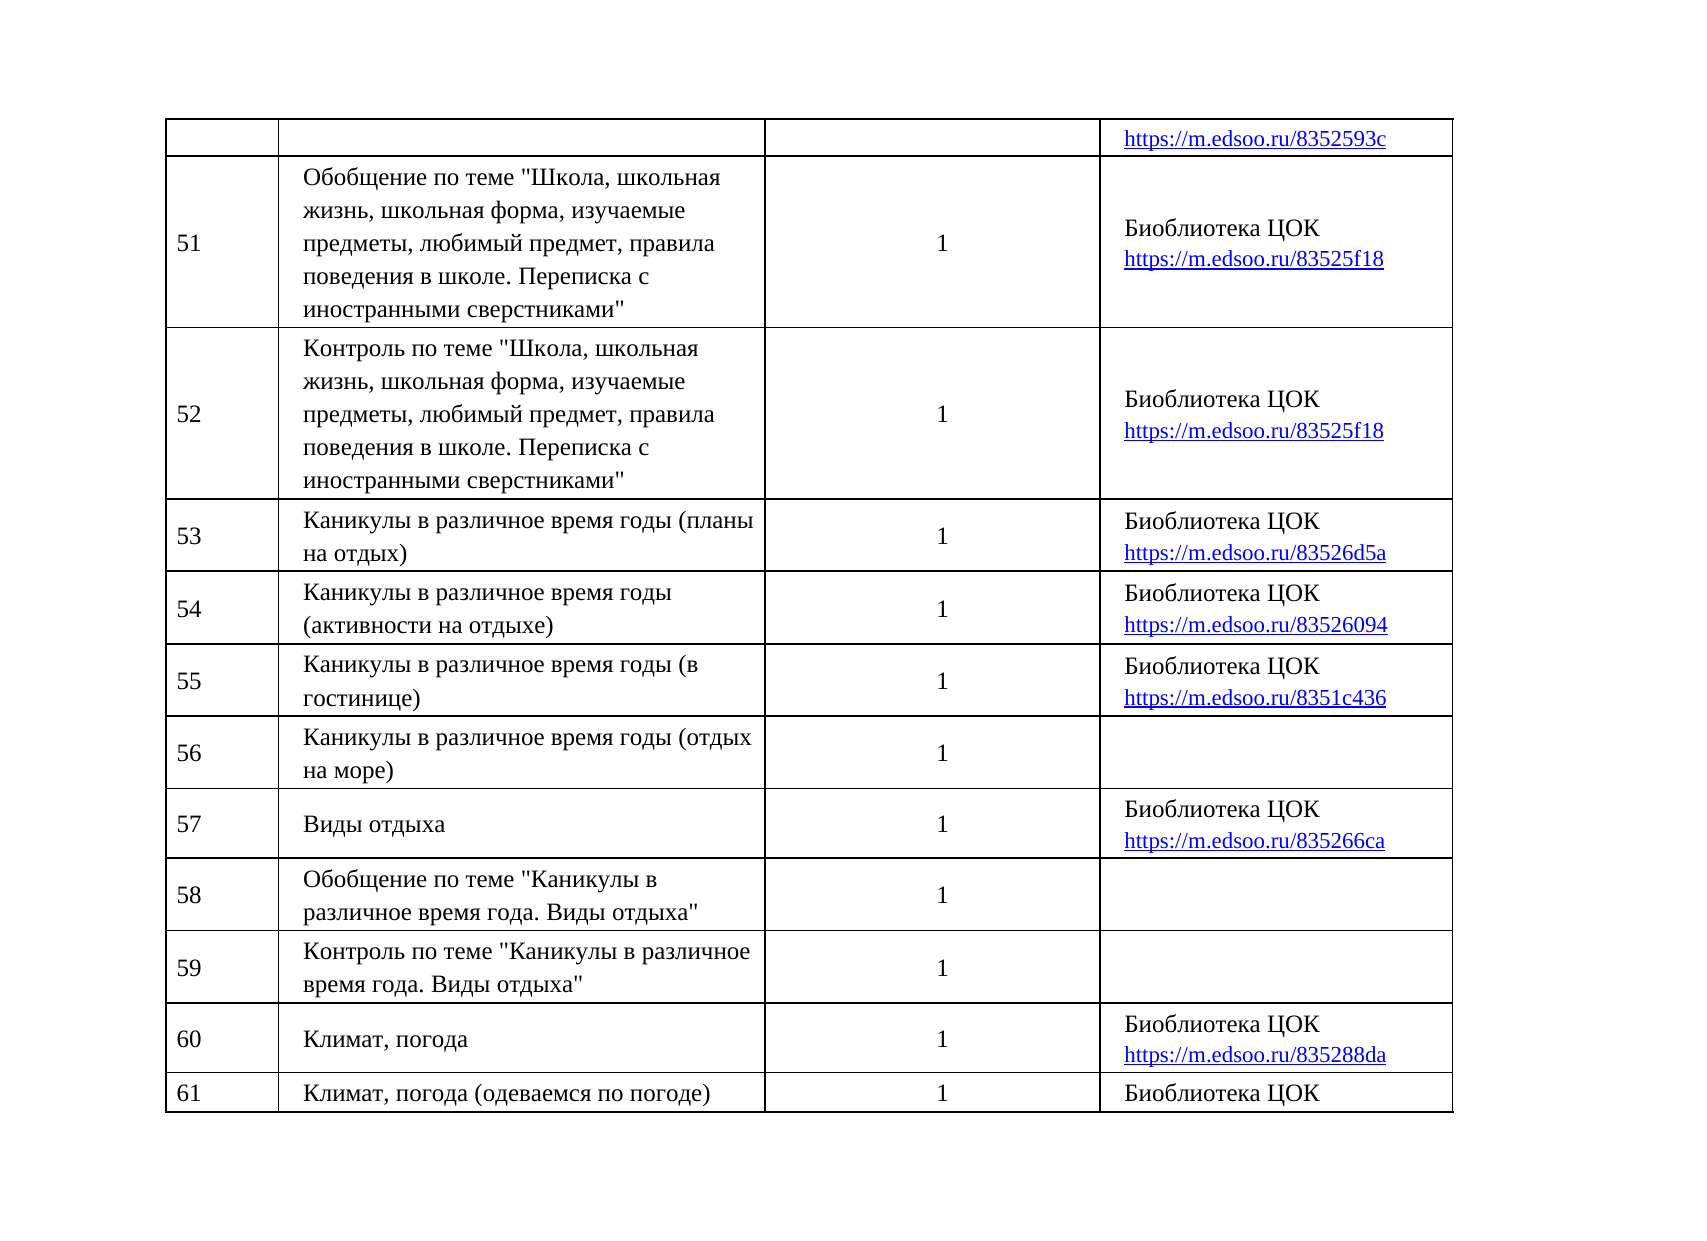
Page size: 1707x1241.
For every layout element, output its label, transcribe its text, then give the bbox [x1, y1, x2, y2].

table_cell 53 [167, 500, 278, 570]
table_cell 1 [766, 1073, 1099, 1111]
table_cell 1 [766, 859, 1099, 929]
table_cell 59 [167, 931, 278, 1002]
table_cell Биоблиотека ЦОК https://m.edsoo.ru/835266ca [1101, 789, 1452, 857]
table_cell Контроль по теме "Школа, школьная жизнь, школьная форма, изучаемые предметы, любимый предмет, правила поведения в школе. Переписка с иностранными сверстниками" [279, 328, 764, 498]
table_cell Биоблиотека ЦОК https://m.edsoo.ru/83526d5a [1101, 500, 1452, 570]
table_cell 58 [167, 859, 278, 929]
table_cell 50 [167, 120, 278, 155]
table_cell 55 [167, 645, 278, 715]
table_cell Климат, погода [279, 1004, 764, 1072]
table_cell 1 [766, 157, 1099, 327]
table_cell Биоблиотека ЦОК https://m.edsoo.ru/83525f18 [1101, 328, 1452, 498]
table_cell 52 [167, 328, 278, 498]
table_cell Обобщение по теме "Каникулы в различное время года. Виды отдыха" [279, 859, 764, 929]
table_cell Контроль по теме "Каникулы в различное время года. Виды отдыха" [279, 931, 764, 1002]
table_cell 1 [766, 789, 1099, 857]
table_cell 56 [167, 717, 278, 788]
table_cell 57 [167, 789, 278, 857]
table_cell Каникулы в различное время годы (в гостинице) [279, 645, 764, 715]
table_cell Каникулы в различное время годы (планы на отдых) [279, 500, 764, 570]
table_cell Обобщение по теме "Школа, школьная жизнь, школьная форма, изучаемые предметы, любимый предмет, правила поведения в школе. Переписка с иностранными сверстниками" [279, 157, 764, 327]
table_cell 1 [766, 572, 1099, 643]
table_cell 1 [766, 500, 1099, 570]
table_cell Биоблиотека ЦОК https://m.edsoo.ru/83525f18 [1101, 157, 1452, 327]
table_cell [1101, 859, 1452, 929]
table_cell 51 [167, 157, 278, 327]
table_cell Каникулы в различное время годы (активности на отдыхе) [279, 572, 764, 643]
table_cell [279, 120, 764, 155]
table_cell Виды отдыха [279, 789, 764, 857]
table_cell 1 [766, 645, 1099, 715]
table_cell [1101, 931, 1452, 1002]
table_cell 1 [766, 328, 1099, 498]
table_cell 1 [766, 717, 1099, 788]
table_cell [279, 1073, 764, 1111]
table_cell [1101, 717, 1452, 788]
table_cell 60 [167, 1004, 278, 1072]
table_cell 54 [167, 572, 278, 643]
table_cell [1101, 1073, 1452, 1111]
table_cell Биоблиотека ЦОК https://m.edsoo.ru/835288da [1101, 1004, 1452, 1072]
table_cell 61 [167, 1073, 278, 1111]
table_cell 1 [766, 1004, 1099, 1072]
table_cell 1 [766, 931, 1099, 1002]
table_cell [1101, 120, 1452, 155]
table_cell Биоблиотека ЦОК https://m.edsoo.ru/83526094 [1101, 572, 1452, 643]
table_cell Биоблиотека ЦОК https://m.edsoo.ru/8351c436 [1101, 645, 1452, 715]
table_cell 1 [766, 120, 1099, 155]
table_cell Каникулы в различное время годы (отдых на море) [279, 717, 764, 788]
